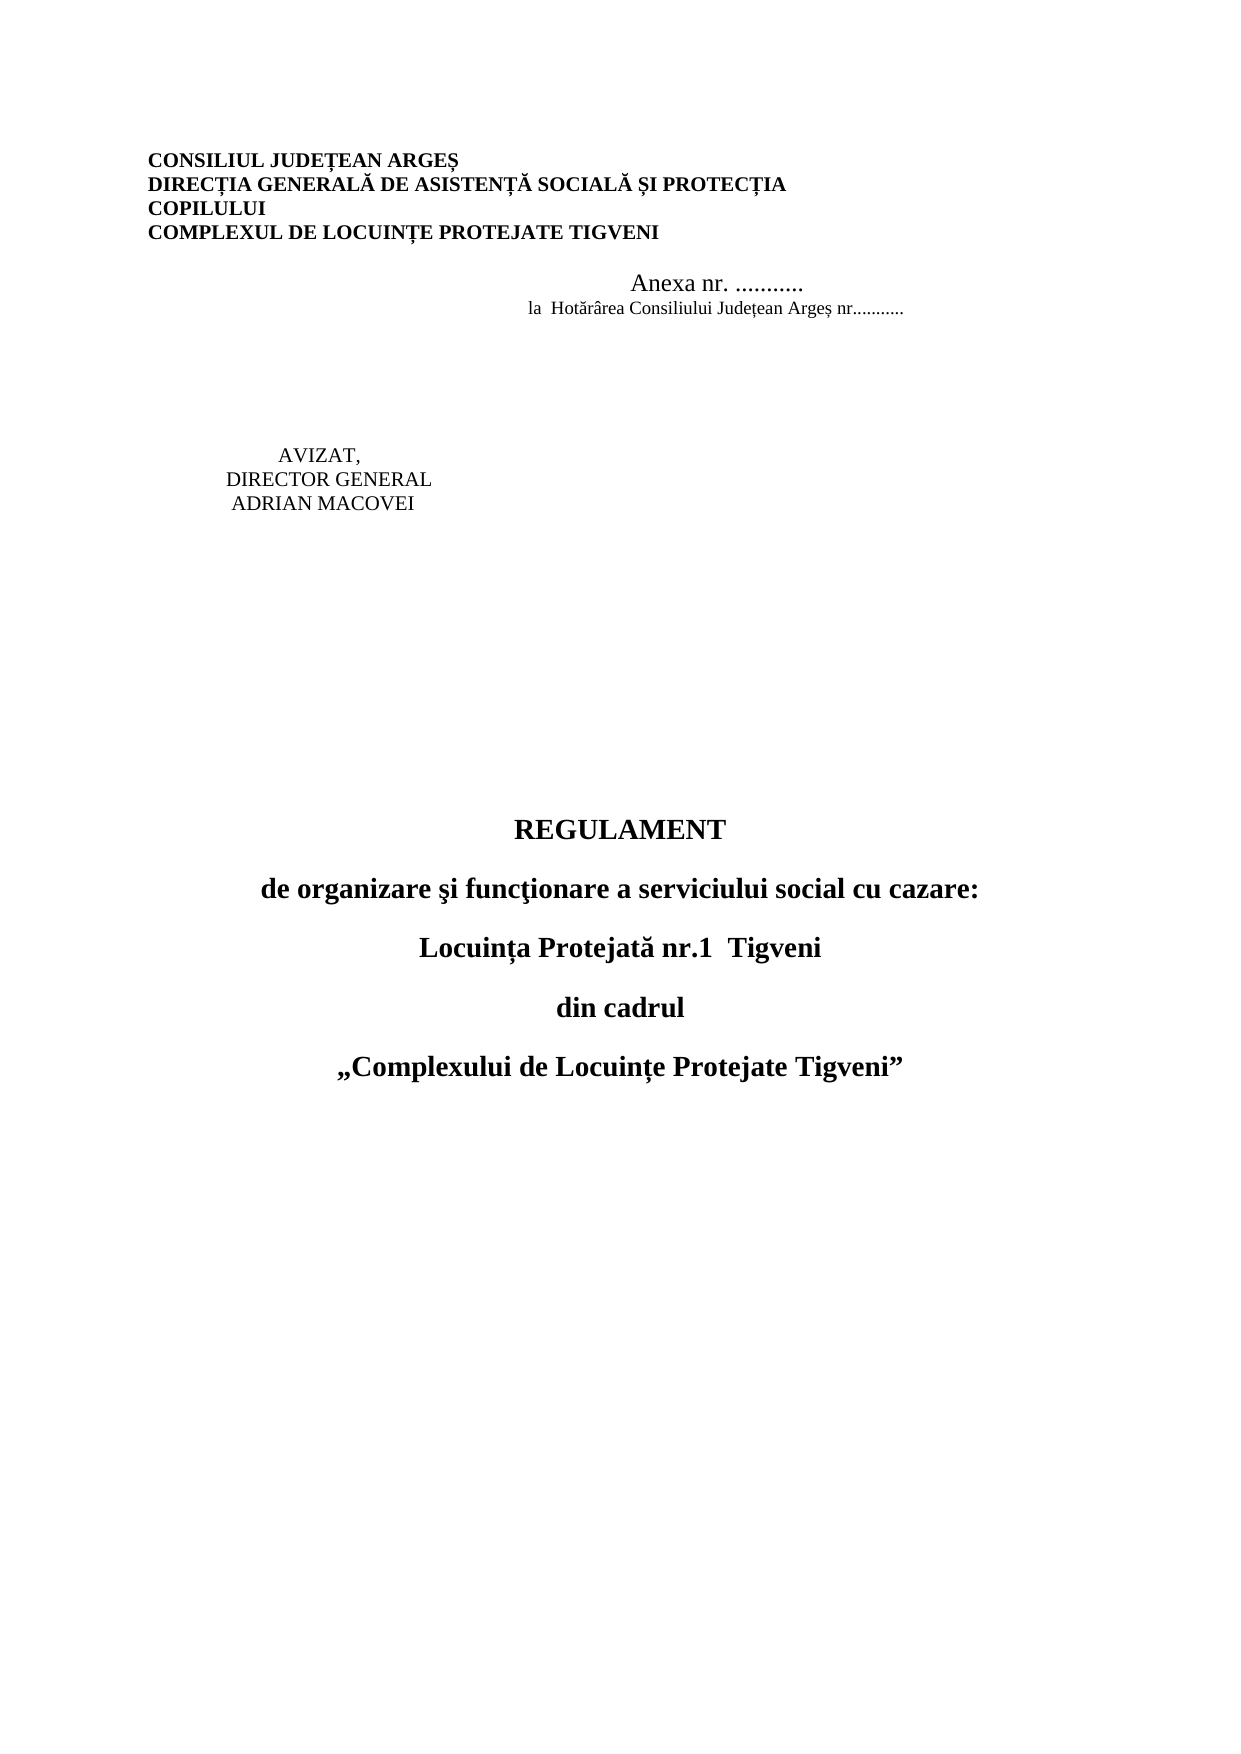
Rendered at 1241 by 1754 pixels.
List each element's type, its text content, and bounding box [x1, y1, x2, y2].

text Locuința Protejată nr.1 Tigveni [148, 931, 1093, 964]
text DIRECTOR GENERAL [148, 467, 1055, 491]
text „Complexului de Locuințe Protejate Tigveni” [148, 1049, 1093, 1083]
text ADRIAN MACOVEI [148, 491, 1055, 515]
text din cadrul [148, 990, 1093, 1023]
text COMPLEXUL DE LOCUINȚE PROTEJATE TIGVENI [148, 220, 830, 244]
text la Hotărârea Consiliului Județean Argeș nr........... [335, 297, 1093, 318]
text DIRECȚIA GENERALĂ DE ASISTENȚĂ SOCIALĂ ȘI PROTECȚIA COPILULUI [148, 172, 830, 220]
text Anexa nr. ........... [335, 268, 1093, 297]
text REGULAMENT [148, 812, 1093, 845]
text de organizare şi funcţionare a serviciului social cu cazare: [148, 871, 1093, 905]
text CONSILIUL JUDEȚEAN ARGEȘ [148, 148, 830, 172]
text AVIZAT, [148, 443, 1055, 467]
